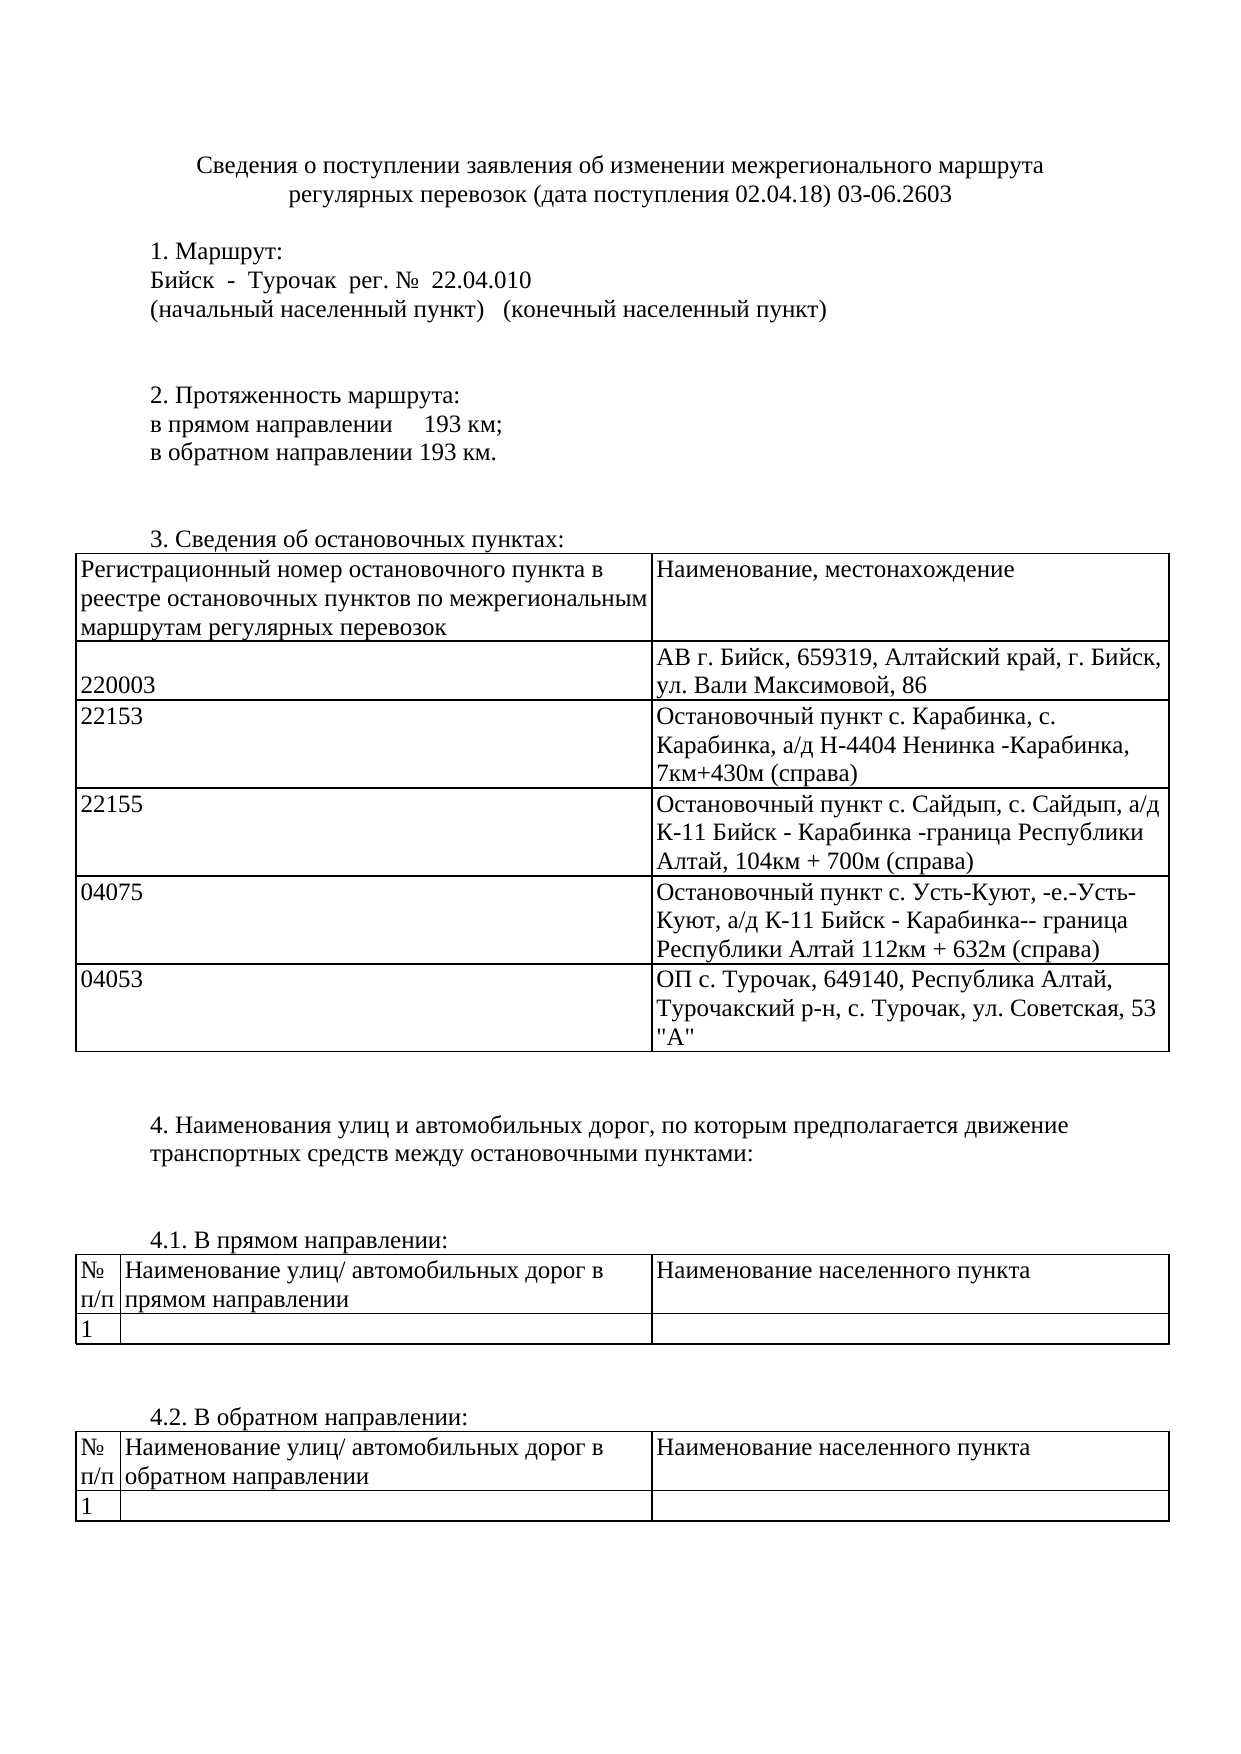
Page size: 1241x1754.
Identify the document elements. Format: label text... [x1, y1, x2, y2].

table_header Наименование, местонахождение [653, 554, 1168, 640]
text в прямом направлении 193 км; [150, 409, 1090, 437]
table_header № п/п [77, 1255, 120, 1312]
table_cell [121, 1314, 651, 1343]
table_cell Остановочный пункт с. Карабинка, с. Карабинка, а/д Н-4404 Ненинка -Карабинка, 7км+430м (справа) [653, 701, 1168, 787]
text Сведения о поступлении заявления об изменении межрегионального маршрута регулярных перевозок (дата поступления 02.04.18) 03-06.2603 [150, 150, 1090, 207]
table_cell [121, 1491, 651, 1520]
table_cell 1 [77, 1314, 120, 1343]
text 4.1. В прямом направлении: [150, 1225, 1090, 1253]
table_cell ОП с. Турочак, 649140, Республика Алтай, Турочакский р-н, с. Турочак, ул. Советская, 53 "А" [653, 965, 1168, 1051]
table_cell Остановочный пункт с. Усть-Куют, -е.-Усть-Куют, а/д К-11 Бийск - Карабинка-- граница Республики Алтай 112км + 632м (справа) [653, 877, 1168, 963]
text 2. Протяженность маршрута: [150, 380, 1090, 409]
table_header Регистрационный номер остановочного пункта в реестре остановочных пунктов по межрегиональным маршрутам регулярных перевозок [77, 554, 651, 640]
table_cell АВ г. Бийск, 659319, Алтайский край, г. Бийск, ул. Вали Максимовой, 86 [653, 642, 1168, 699]
table_header Наименование населенного пункта [653, 1255, 1168, 1312]
table_cell [653, 1314, 1168, 1343]
table_cell 220003 [77, 642, 651, 699]
table_cell 22155 [77, 789, 651, 875]
table_cell Остановочный пункт с. Сайдып, с. Сайдып, а/д К-11 Бийск - Карабинка -граница Республики Алтай, 104км + 700м (справа) [653, 789, 1168, 875]
table_cell 1 [77, 1491, 120, 1520]
table_cell [653, 1491, 1168, 1520]
table_cell 04053 [77, 965, 651, 1051]
text 4.2. В обратном направлении: [150, 1402, 1090, 1431]
text 3. Сведения об остановочных пунктах: [150, 524, 1090, 552]
table_header Наименование улиц/ автомобильных дорог в обратном направлении [121, 1432, 651, 1490]
table_header Наименование улиц/ автомобильных дорог в прямом направлении [121, 1255, 651, 1312]
text в обратном направлении 193 км. [150, 437, 1090, 466]
table_header № п/п [77, 1432, 120, 1490]
text 4. Наименования улиц и автомобильных дорог, по которым предполагается движение транспортных средств между остановочными пунктами: [150, 1110, 1090, 1167]
table_cell 04075 [77, 877, 651, 963]
table_cell 22153 [77, 701, 651, 787]
table_header Наименование населенного пункта [653, 1432, 1168, 1490]
text Бийск - Турочак рег. № 22.04.010 [150, 265, 1090, 294]
text (начальный населенный пункт) (конечный населенный пункт) [150, 294, 1090, 322]
text 1. Маршрут: [150, 236, 1090, 265]
